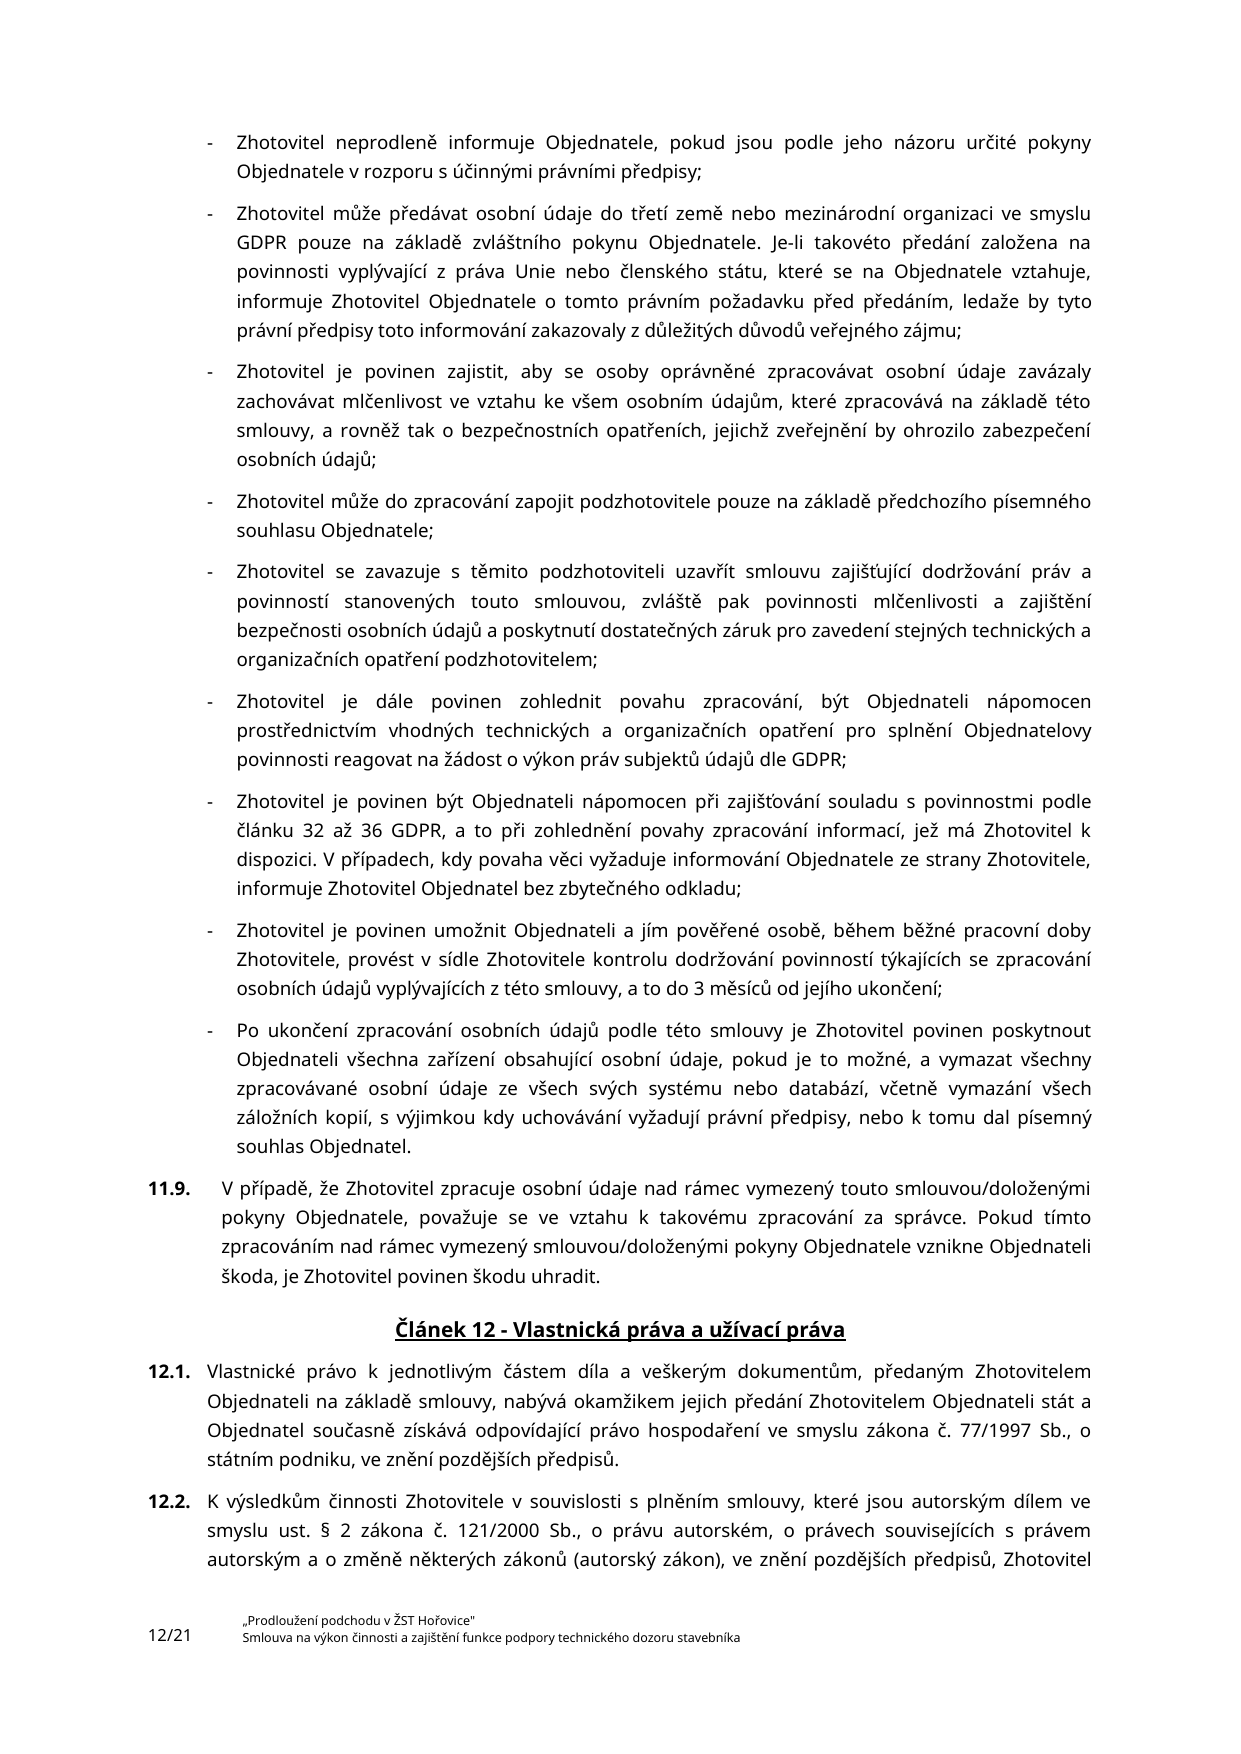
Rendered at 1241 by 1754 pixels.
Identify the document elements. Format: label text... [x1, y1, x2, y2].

text 11.9. V případě, že Zhotovitel zpracuje osobní údaje nad rámec vymezený touto smlouvou/doloženými pokyny Objednatele, považuje se ve vztahu k takovému zpracování za správce. Pokud tímto zpracováním nad rámec vymezený smlouvou/doloženými pokyny Objednatele vznikne Objednateli škoda, je Zhotovitel povinen škodu uhradit. [148, 1172, 1092, 1289]
text - Zhotovitel je povinen být Objednateli nápomocen při zajišťování souladu s povinnostmi podle článku 32 až 36 GDPR, a to při zohlednění povahy zpracování informací, jež má Zhotovitel k dispozici. V případech, kdy povaha věci vyžaduje informování Objednatele ze strany Zhotovitele, informuje Zhotovitel Objednatel bez zbytečného odkladu; [207, 785, 1092, 901]
text - Zhotovitel může předávat osobní údaje do třetí země nebo mezinárodní organizaci ve smyslu GDPR pouze na základě zvláštního pokynu Objednatele. Je-li takovéto předání založena na povinnosti vyplývající z práva Unie nebo členského státu, které se na Objednatele vztahuje, informuje Zhotovitel Objednatele o tomto právním požadavku před předáním, ledaže by tyto právní předpisy toto informování zakazovaly z důležitých důvodů veřejného zájmu; [207, 197, 1092, 343]
subtitle Článek 12 - Vlastnická práva a užívací práva [148, 1314, 1092, 1343]
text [148, 1485, 1092, 1572]
text - Zhotovitel je dále povinen zohlednit povahu zpracování, být Objednateli nápomocen prostřednictvím vhodných technických a organizačních opatření pro splnění Objednatelovy povinnosti reagovat na žádost o výkon práv subjektů údajů dle GDPR; [207, 685, 1092, 772]
text - Zhotovitel je povinen zajistit, aby se osoby oprávněné zpracovávat osobní údaje zavázaly zachovávat mlčenlivost ve vztahu ke všem osobním údajům, které zpracovává na základě této smlouvy, a rovněž tak o bezpečnostních opatřeních, jejichž zveřejnění by ohrozilo zabezpečení osobních údajů; [207, 356, 1092, 472]
text - Zhotovitel je povinen umožnit Objednateli a jím pověřené osobě, během běžné pracovní doby Zhotovitele, provést v sídle Zhotovitele kontrolu dodržování povinností týkajících se zpracování osobních údajů vyplývajících z této smlouvy, a to do 3 měsíců od jejího ukončení; [207, 914, 1092, 1001]
text - Po ukončení zpracování osobních údajů podle této smlouvy je Zhotovitel povinen poskytnout Objednateli všechna zařízení obsahující osobní údaje, pokud je to možné, a vymazat všechny zpracovávané osobní údaje ze všech svých systému nebo databází, včetně vymazání všech záložních kopií, s výjimkou kdy uchovávání vyžadují právní předpisy, nebo k tomu dal písemný souhlas Objednatel. [207, 1014, 1092, 1160]
text - Zhotovitel se zavazuje s těmito podzhotoviteli uzavřít smlouvu zajišťující dodržování práv a povinností stanovených touto smlouvou, zvláště pak povinnosti mlčenlivosti a zajištění bezpečnosti osobních údajů a poskytnutí dostatečných záruk pro zavedení stejných technických a organizačních opatření podzhotovitelem; [207, 556, 1092, 672]
text 12.1. Vlastnické právo k jednotlivým částem díla a veškerým dokumentům, předaným Zhotovitelem Objednateli na základě smlouvy, nabývá okamžikem jejich předání Zhotovitelem Objednateli stát a Objednatel současně získává odpovídající právo hospodaření ve smyslu zákona č. 77/1997 Sb., o státním podniku, ve znění pozdějších předpisů. [148, 1356, 1092, 1472]
text - Zhotovitel neprodleně informuje Objednatele, pokud jsou podle jeho názoru určité pokyny Objednatele v rozporu s účinnými právními předpisy; [207, 126, 1092, 185]
text - Zhotovitel může do zpracování zapojit podzhotovitele pouze na základě předchozího písemného souhlasu Objednatele; [207, 485, 1092, 543]
